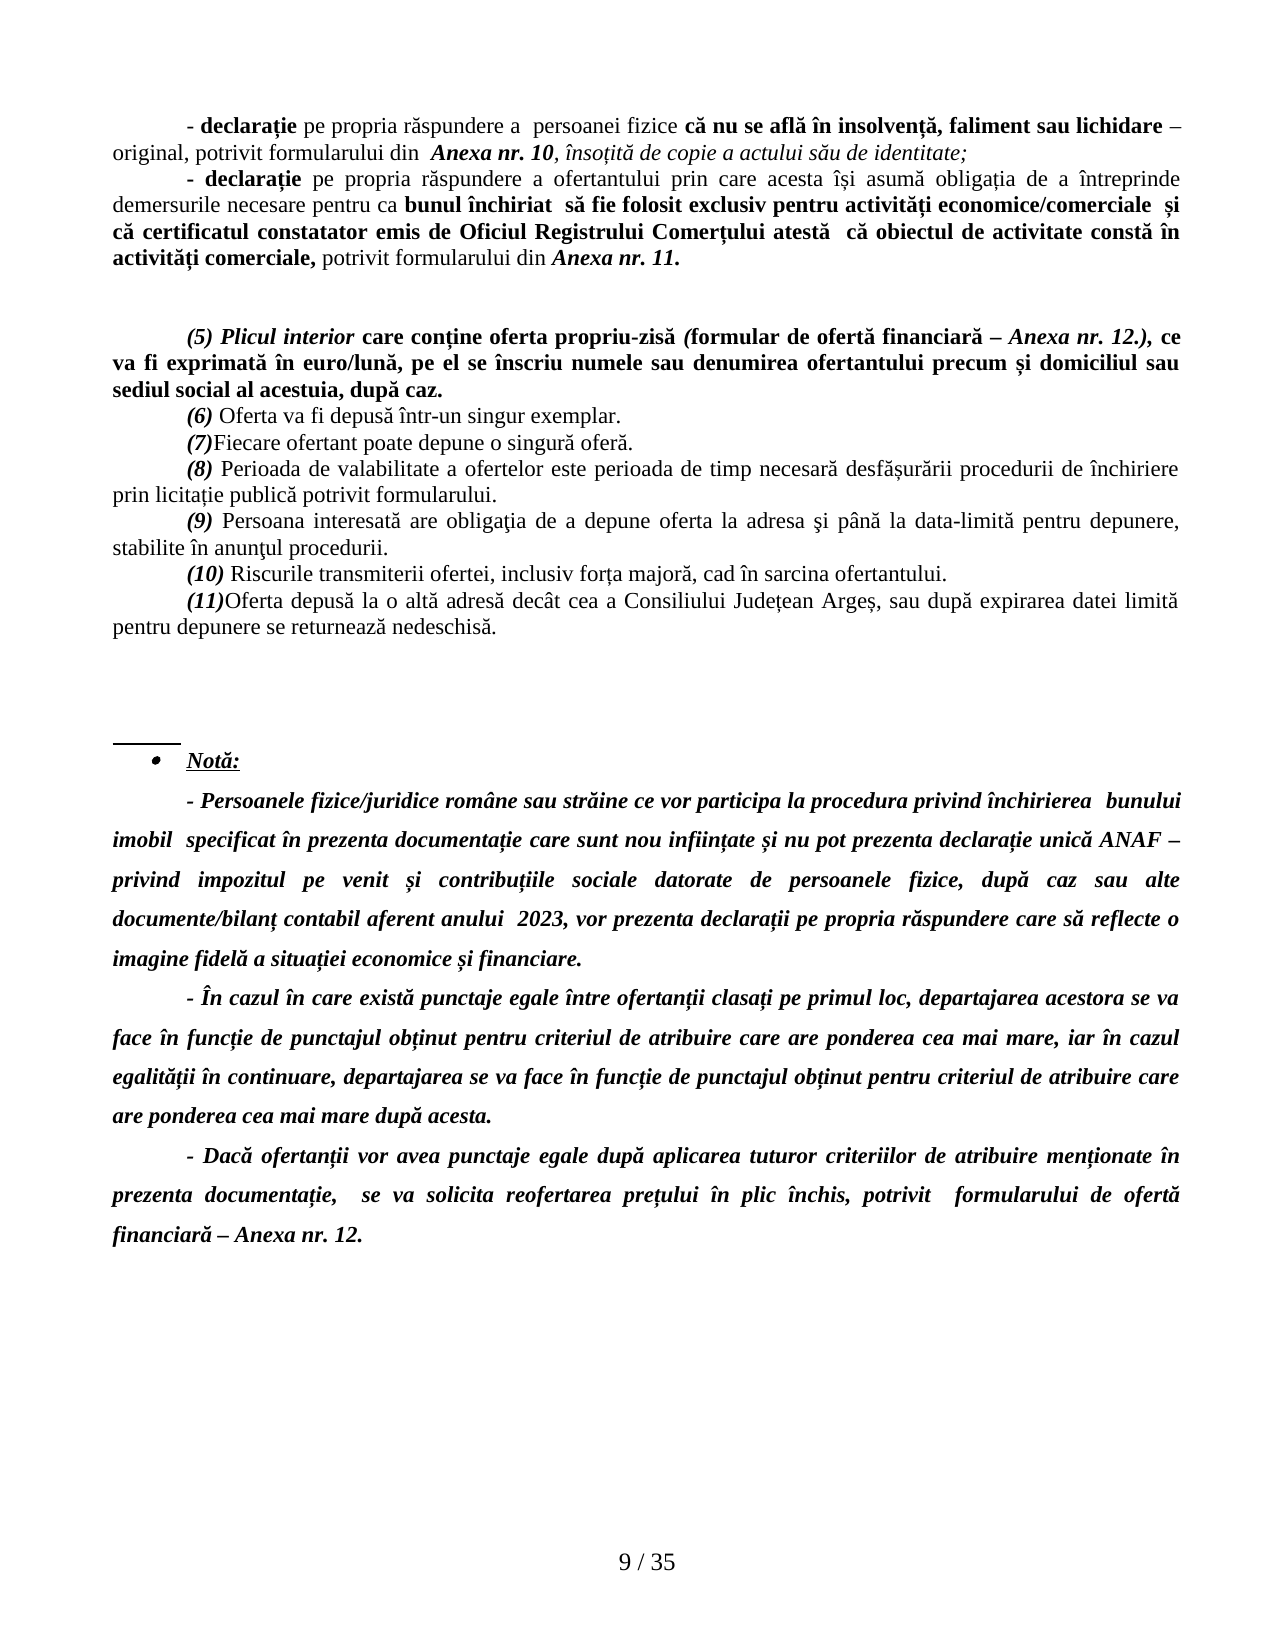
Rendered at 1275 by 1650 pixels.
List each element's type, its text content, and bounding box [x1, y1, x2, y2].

text (8) Perioada de valabilitate a ofertelor este perioada de timp necesară desfășurării procedurii de închiriere prin licitație publică potrivit formularului. [112, 455, 1181, 508]
text - În cazul în care există punctaje egale între ofertanții clasați pe primul loc, departajarea acestora se va face în funcție de punctajul obținut pentru criteriul de atribuire care are ponderea cea mai mare, iar în cazul egalității în continuare, departajarea se va face în funcție de punctajul obținut pentru criteriul de atribuire care are ponderea cea mai mare după acesta. [112, 984, 1181, 1129]
text (11)Oferta depusă la o altă adresă decât cea a Consiliului Județean Argeș, sau după expirarea datei limită pentru depunere se returnează nedeschisă. [112, 587, 1181, 639]
text (10) Riscurile transmiterii ofertei, inclusiv forța majoră, cad în sarcina ofertantului. [112, 560, 1181, 587]
list Notă: [150, 747, 1181, 773]
text - Dacă ofertanții vor avea punctaje egale după aplicarea tuturor criteriilor de atribuire menționate în prezenta documentație, se va solicita reofertarea prețului în plic închis, potrivit formularului de ofertă financiară – Anexa nr. 12. [112, 1142, 1181, 1247]
text (7)Fiecare ofertant poate depune o singură oferă. [112, 428, 1181, 455]
text (9) Persoana interesată are obligaţia de a depune oferta la adresa şi până la data-limită pentru depunere, stabilite în anunţul procedurii. [112, 508, 1181, 560]
text - declarație pe propria răspundere a ofertantului prin care acesta își asumă obligația de a întreprinde demersurile necesare pentru ca bunul închiriat să fie folosit exclusiv pentru activități economice/comerciale și că certificatul constatator emis de Oficiul Registrului Comerțului atestă că obiectul de activitate constă în activități comerciale, potrivit formularului din Anexa nr. 11. [112, 165, 1181, 270]
text - declarație pe propria răspundere a persoanei fizice că nu se află în insolvență, faliment sau lichidare – original, potrivit formularului din Anexa nr. 10, însoțită de copie a actului său de identitate; [112, 112, 1181, 165]
text (5) Plicul interior care conține oferta propriu-zisă (formular de ofertă financiară – Anexa nr. 12.), ce va fi exprimată în euro/lună, pe el se înscriu numele sau denumirea ofertantului precum și domiciliul sau sediul social al acestuia, după caz. [112, 323, 1181, 402]
text (6) Oferta va fi depusă într-un singur exemplar. [112, 402, 1181, 428]
text - Persoanele fizice/juridice române sau străine ce vor participa la procedura privind închirierea bunului imobil specificat în prezenta documentație care sunt nou inființate și nu pot prezenta declarație unică ANAF – privind impozitul pe venit și contribuțiile sociale datorate de persoanele fizice, după caz sau alte documente/bilanț contabil aferent anului 2023, vor prezenta declarații pe propria răspundere care să reflecte o imagine fidelă a situației economice și financiare. [112, 787, 1181, 971]
